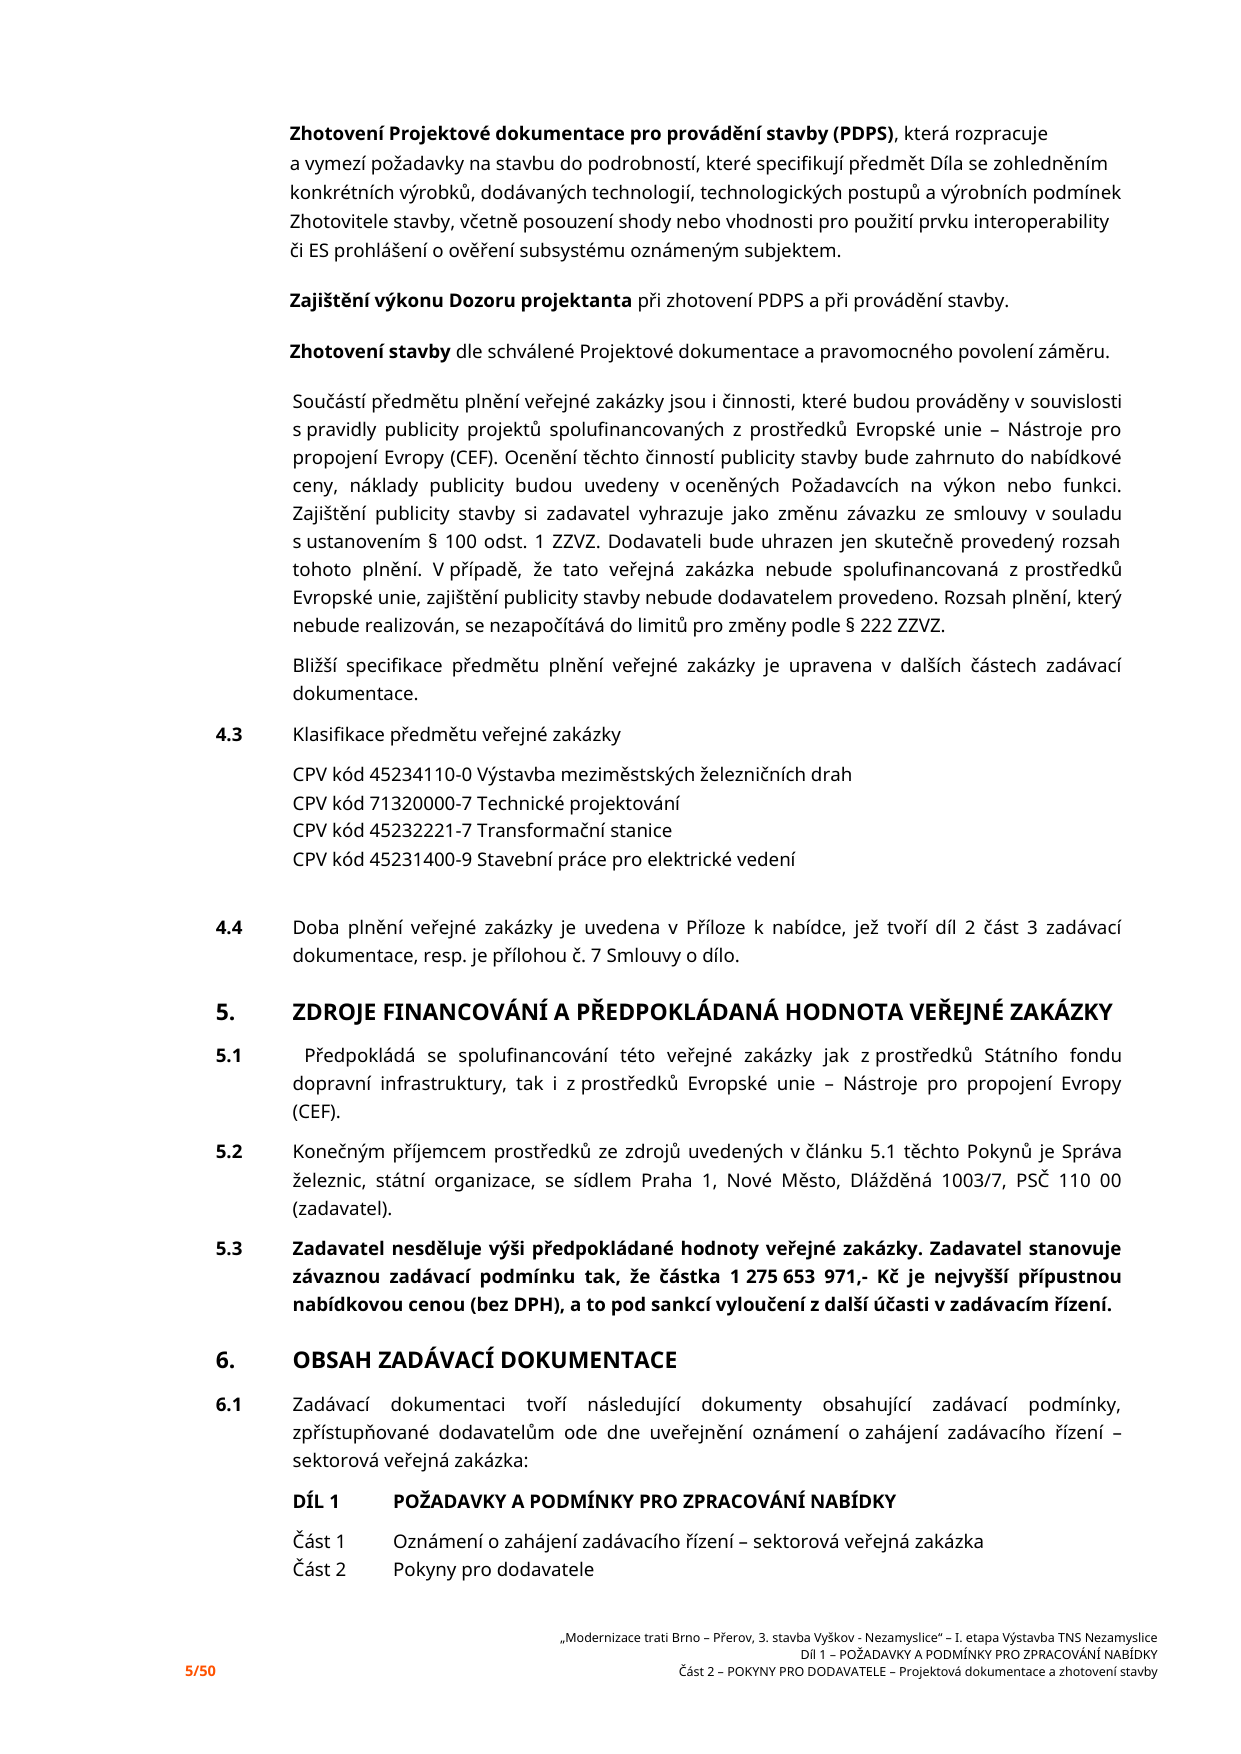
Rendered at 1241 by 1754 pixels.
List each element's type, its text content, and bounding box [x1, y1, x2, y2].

text Zhotovení Projektové dokumentace pro provádění stavby (PDPS), která rozpracuje a vymezí požadavky na stavbu do podrobností, které specifikují předmět Díla se zohledněním konkrétních výrobků, dodávaných technologií, technologických postupů a výrobních podmínek Zhotovitele stavby, včetně posouzení shody nebo vhodnosti pro použití prvku interoperability či ES prohlášení o ověření subsystému oznámeným subjektem. [289, 121, 1122, 263]
text Část 1 Oznámení o zahájení zadávacího řízení – sektorová veřejná zakázka [292, 1528, 1122, 1554]
text Zadávací dokumentaci tvoří následující dokumenty obsahující zadávací podmínky, zpřístupňované dodavatelům ode dne uveřejnění oznámení o zahájení zadávacího řízení – sektorová veřejná zakázka: [216, 1391, 1122, 1473]
text Zhotovení stavby dle schválené Projektové dokumentace a pravomocného povolení záměru. [289, 338, 1122, 363]
list CPV kód 45234110-0 Výstavba meziměstských železničních drah [292, 762, 1122, 787]
text CPV kód 45232221-7 Transformační stanice [292, 818, 1122, 843]
list CPV kód 71320000-7 Technické projektování [292, 790, 1122, 815]
text Zadavatel nesděluje výši předpokládané hodnoty veřejné zakázky. Zadavatel stanovuje závaznou zadávací podmínku tak, že částka 1 275 653 971,- Kč je nejvyšší přípustnou nabídkovou cenou (bez DPH), a to pod sankcí vyloučení z další účasti v zadávacím řízení. [216, 1235, 1122, 1317]
text Zajištění výkonu Dozoru projektanta při zhotovení PDPS a při provádění stavby. [289, 288, 1122, 313]
text Část 2 Pokyny pro dodavatele [292, 1556, 1122, 1582]
text Klasifikace předmětu veřejné zakázky [216, 721, 1122, 747]
text Bližší specifikace předmětu plnění veřejné zakázky je upravena v dalších částech zadávací dokumentace. [292, 653, 1122, 706]
text CPV kód 45231400-9 Stavební práce pro elektrické vedení [292, 846, 1122, 871]
text Součástí předmětu plnění veřejné zakázky jsou i činnosti, které budou prováděny v souvislosti s pravidly publicity projektů spolufinancovaných z prostředků Evropské unie – Nástroje pro propojení Evropy (CEF). Ocenění těchto činností publicity stavby bude zahrnuto do nabídkové ceny, náklady publicity budou uvedeny v oceněných Požadavcích na výkon nebo funkci. Zajištění publicity stavby si zadavatel vyhrazuje jako změnu závazku ze smlouvy v souladu s ustanovením § 100 odst. 1 ZZVZ. Dodavateli bude uhrazen jen skutečně provedený rozsah tohoto plnění. V případě, že tato veřejná zakázka nebude spolufinancovaná z prostředků Evropské unie, zajištění publicity stavby nebude dodavatelem provedeno. Rozsah plnění, který nebude realizován, se nezapočítává do limitů pro změny podle § 222 ZZVZ. [292, 388, 1122, 638]
text Doba plnění veřejné zakázky je uvedena v Příloze k nabídce, jež tvoří díl 2 část 3 zadávací dokumentace, resp. je přílohou č. 7 Smlouvy o dílo. [216, 914, 1122, 968]
text Předpokládá se spolufinancování této veřejné zakázky jak z prostředků Státního fondu dopravní infrastruktury, tak i z prostředků Evropské unie – Nástroje pro propojení Evropy (CEF). [216, 1042, 1122, 1124]
text ZDROJE FINANCOVÁNÍ a PŘEDPOKLÁDANÁ HODNOTA VEŘEJNÉ ZAKÁZKY [216, 995, 1122, 1027]
text DÍL 1 POŽADAVKY A PODMÍNKY PRO ZPRACOVÁNÍ NABÍDKY [292, 1488, 1122, 1513]
text OBSAH ZADÁVACÍ DOKUMENTACE [216, 1344, 1122, 1376]
text Konečným příjemcem prostředků ze zdrojů uvedených v článku 5.1 těchto Pokynů je Správa železnic, státní organizace, se sídlem Praha 1, Nové Město, Dlážděná 1003/7, PSČ 110 00 (zadavatel). [216, 1139, 1122, 1220]
